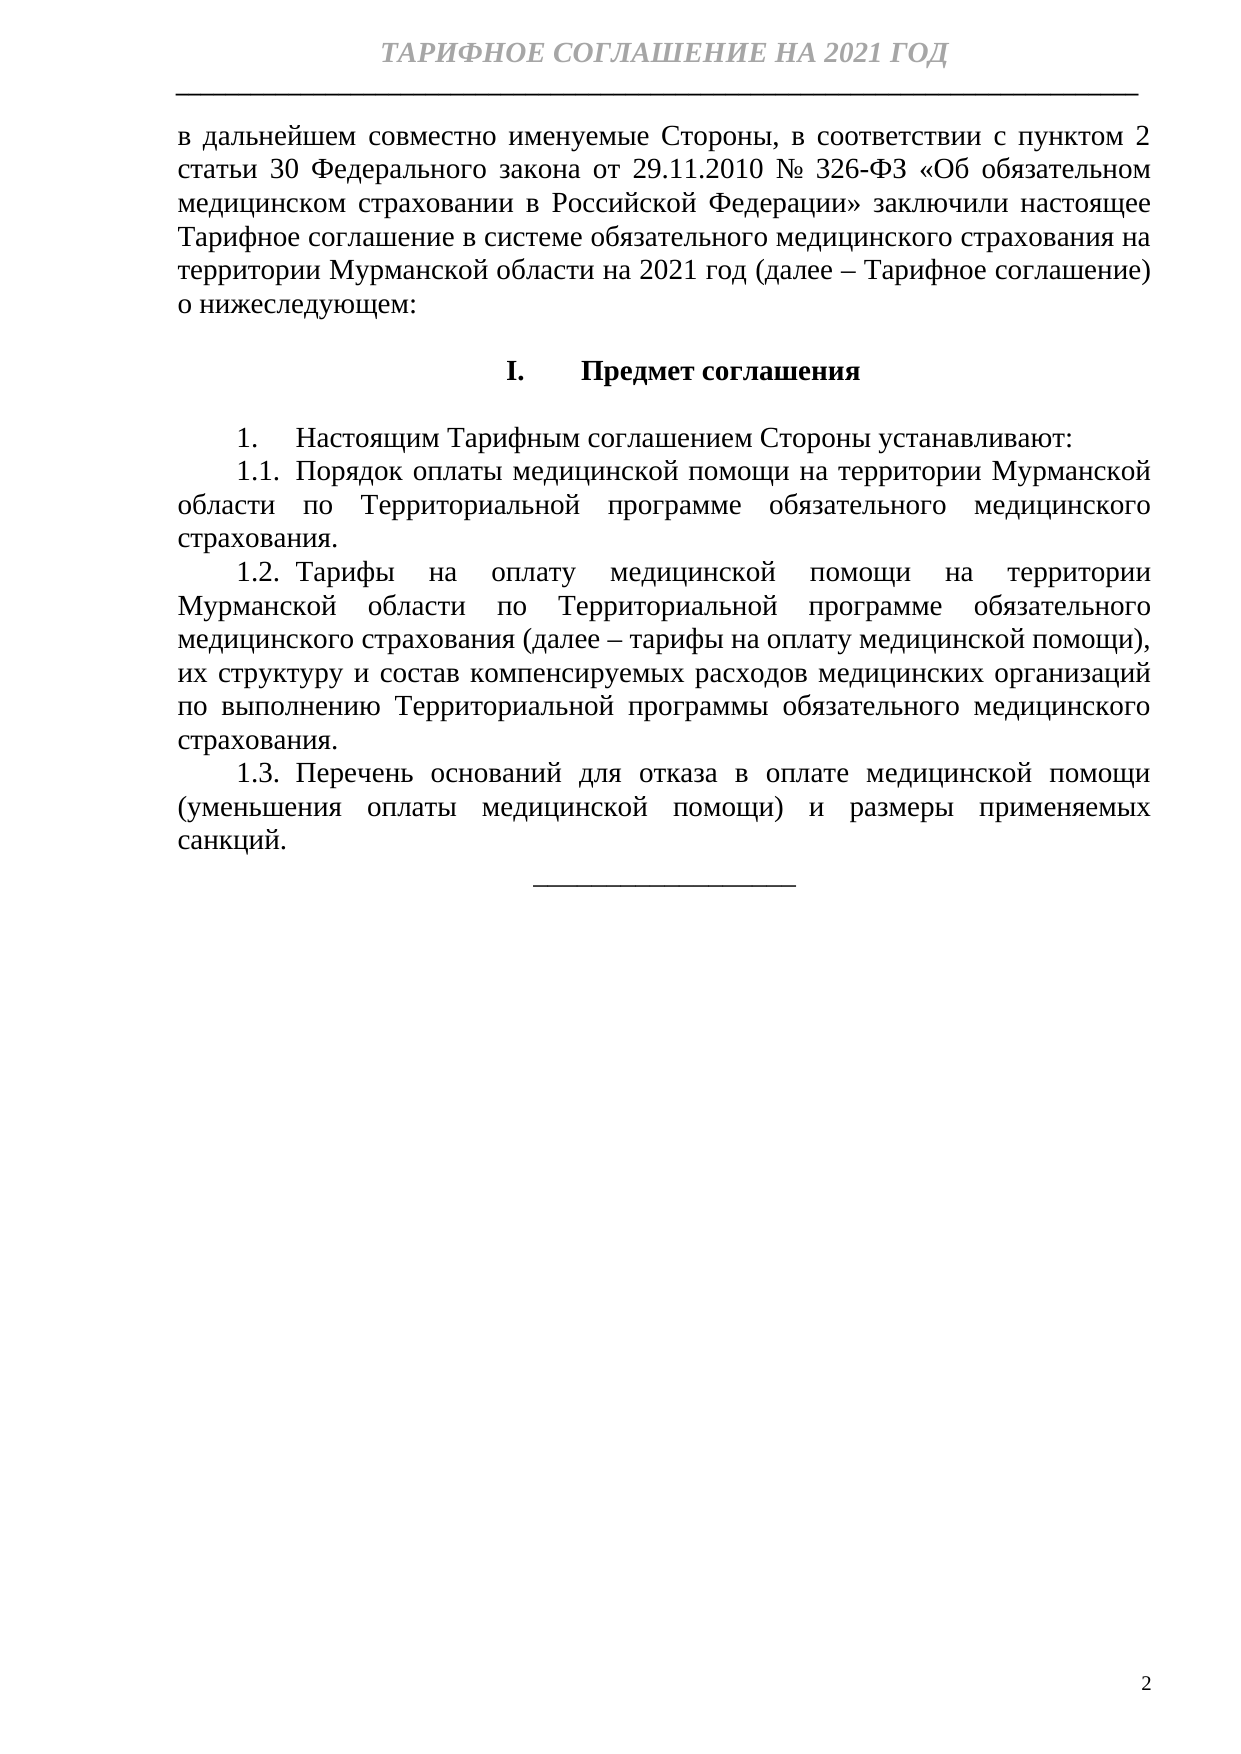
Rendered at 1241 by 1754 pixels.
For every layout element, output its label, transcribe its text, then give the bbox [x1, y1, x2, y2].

list Тарифы на оплату медицинской помощи на территории Мурманской области по Территориальной программе обязательного медицинского страхования (далее – тарифы на оплату медицинской помощи), их структуру и состав компенсируемых расходов медицинских организаций по выполнению Территориальной программы обязательного медицинского страхования. [177, 554, 1152, 755]
list Перечень оснований для отказа в оплате медицинской помощи (уменьшения оплаты медицинской помощи) и размеры применяемых санкций. [177, 755, 1152, 856]
text в дальнейшем совместно именуемые Стороны, в соответствии с пунктом 2 статьи 30 Федерального закона от 29.11.2010 № 326-ФЗ «Об обязательном медицинском страховании в Российской Федерации» заключили настоящее Тарифное соглашение в системе обязательного медицинского страхования на территории Мурманской области на 2021 год (далее – Тарифное соглашение) о нижеследующем: [177, 118, 1152, 319]
text __________________ [177, 856, 1152, 889]
list Порядок оплаты медицинской помощи на территории Мурманской области по Территориальной программе обязательного медицинского страхования. [177, 453, 1152, 554]
list Настоящим Тарифным соглашением Стороны устанавливают: [177, 420, 1152, 453]
list Предмет соглашения [215, 353, 1152, 386]
